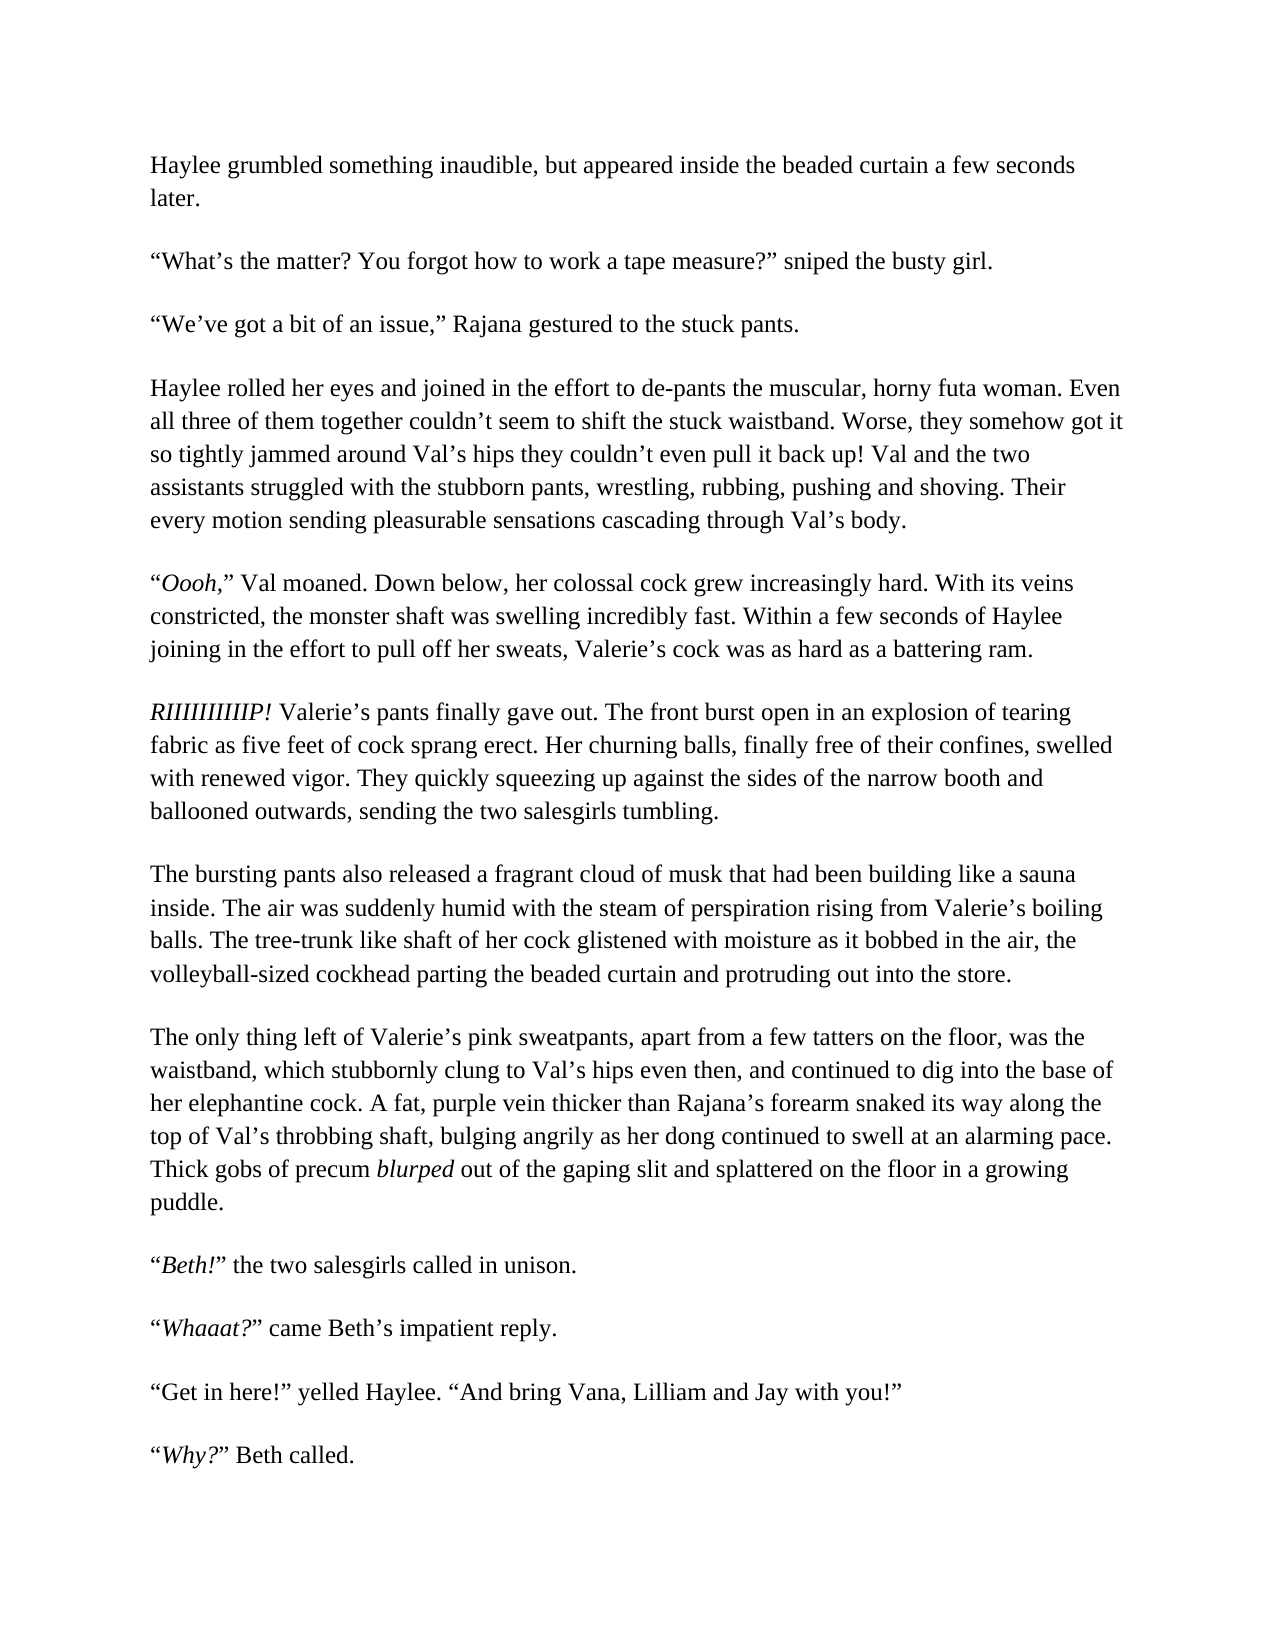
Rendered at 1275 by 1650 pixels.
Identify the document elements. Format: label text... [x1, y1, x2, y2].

text “Get in here!” yelled Haylee. “And bring Vana, Lilliam and Jay with you!” [150, 1377, 1125, 1405]
text “What’s the matter? You forgot how to work a tape measure?” sniped the busty girl. [150, 246, 1125, 275]
text “Oooh,” Val moaned. Down below, her colossal cock grew increasingly hard. With its veins constricted, the monster shaft was swelling incredibly fast. Within a few seconds of Haylee joining in the effort to pull off her sweats, Valerie’s cock was as hard as a battering ram. [150, 568, 1125, 663]
text Haylee rolled her eyes and joined in the effort to de-pants the muscular, horny futa woman. Even all three of them together couldn’t seem to shift the stuck waistband. Worse, they somehow got it so tightly jammed around Val’s hips they couldn’t even pull it back up! Val and the two assistants struggled with the stubborn pants, wrestling, rubbing, pushing and shoving. Their every motion sending pleasurable sensations cascading through Val’s body. [150, 373, 1125, 533]
text “Why?” Beth called. [150, 1440, 1125, 1469]
text “Beth!” the two salesgirls called in unison. [150, 1250, 1125, 1279]
text “Whaaat?” came Beth’s impatient reply. [150, 1313, 1125, 1342]
text “We’ve got a bit of an issue,” Rajana gestured to the stuck pants. [150, 309, 1125, 338]
text RIIIIIIIIIIP! Valerie’s pants finally gave out. The front burst open in an explosion of tearing fabric as five feet of cock sprang erect. Her churning balls, finally free of their confines, swelled with renewed vigor. They quickly squeezing up against the sides of the narrow booth and ballooned outwards, sending the two salesgirls tumbling. [150, 697, 1125, 825]
text Haylee grumbled something inaudible, but appeared inside the beaded curtain a few seconds later. [150, 150, 1125, 212]
text The only thing left of Valerie’s pink sweatpants, apart from a few tatters on the floor, was the waistband, which stubbornly clung to Val’s hips even then, and continued to dig into the base of her elephantine cock. A fat, purple vein thicker than Rajana’s forearm snaked its way along the top of Val’s throbbing shaft, bulging angrily as her dong continued to swell at an alarming pace. Thick gobs of precum blurped out of the gaping slit and splattered on the floor in a growing puddle. [150, 1022, 1125, 1216]
text The bursting pants also released a fragrant cloud of musk that had been building like a sauna inside. The air was suddenly humid with the steam of perspiration rising from Valerie’s boiling balls. The tree-trunk like shaft of her cock glistened with moisture as it bobbed in the air, the volleyball-sized cockhead parting the beaded curtain and protruding out into the store. [150, 859, 1125, 987]
